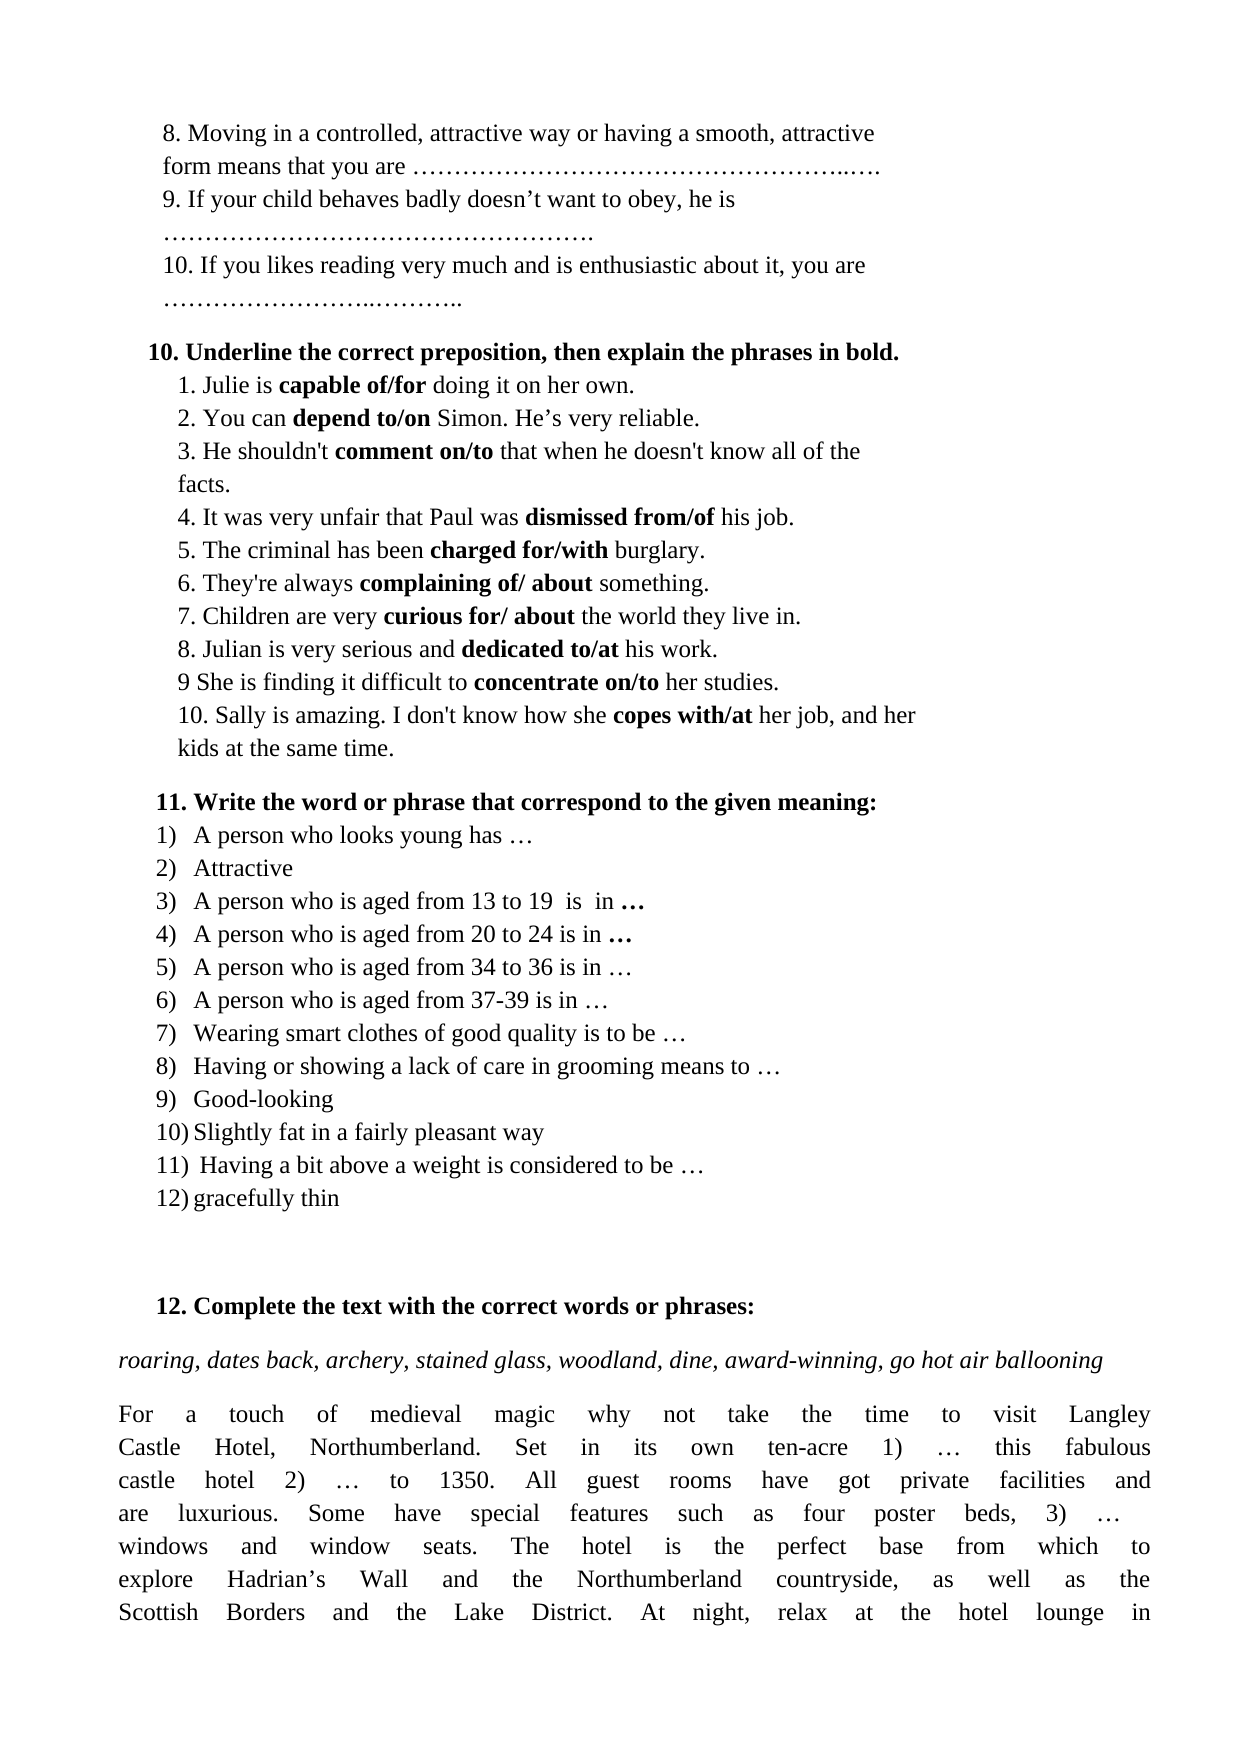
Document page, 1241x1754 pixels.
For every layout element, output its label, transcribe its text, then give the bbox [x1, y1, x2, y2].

list A person who is aged from 37-39 is in … [156, 985, 1152, 1014]
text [118, 1399, 1152, 1626]
list gracefully thin [156, 1183, 1152, 1212]
text 10. Underline the correct preposition, then explain the phrases in bold. 1. Julie is capable of/for doing it on her own. 2. You can depend to/on Simon. He’s very reliable. 3. He shouldn't comment on/to that when he doesn't know all of the facts. 4. It was very unfair that Paul was dismissed from/of his job. 5. The criminal has been charged for/with burglary. 6. They're always complaining of/ about something. 7. Children are very curious for/ about the world they live in. 8. Julian is very serious and dedicated to/at his work. 9 She is finding it difficult to concentrate on/to her studies. 10. Sally is amazing. I don't know how she copes with/at her job, and her kids at the same time. [148, 337, 1152, 762]
list Complete the text with the correct words or phrases: [156, 1291, 1152, 1320]
list A person who is aged from 20 to 24 is in … [156, 919, 1152, 948]
list Slightly fat in a fairly pleasant way [156, 1117, 1152, 1146]
list A person who looks young has … [156, 820, 1152, 849]
list Write the word or phrase that correspond to the given meaning: [156, 787, 1152, 816]
list Having a bit above a weight is considered to be … [156, 1150, 1152, 1179]
list Good-looking [156, 1084, 1152, 1113]
list A person who is aged from 13 to 19 is in … [156, 886, 1152, 915]
list Having or showing a lack of care in grooming means to … [156, 1051, 1152, 1080]
list A person who is aged from 34 to 36 is in … [156, 952, 1152, 981]
list Wearing smart clothes of good quality is to be … [156, 1018, 1152, 1047]
text roaring, dates back, archery, stained glass, woodland, dine, award-winning, go hot air ballooning [118, 1345, 1152, 1374]
list Attractive [156, 853, 1152, 882]
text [162, 118, 1152, 312]
